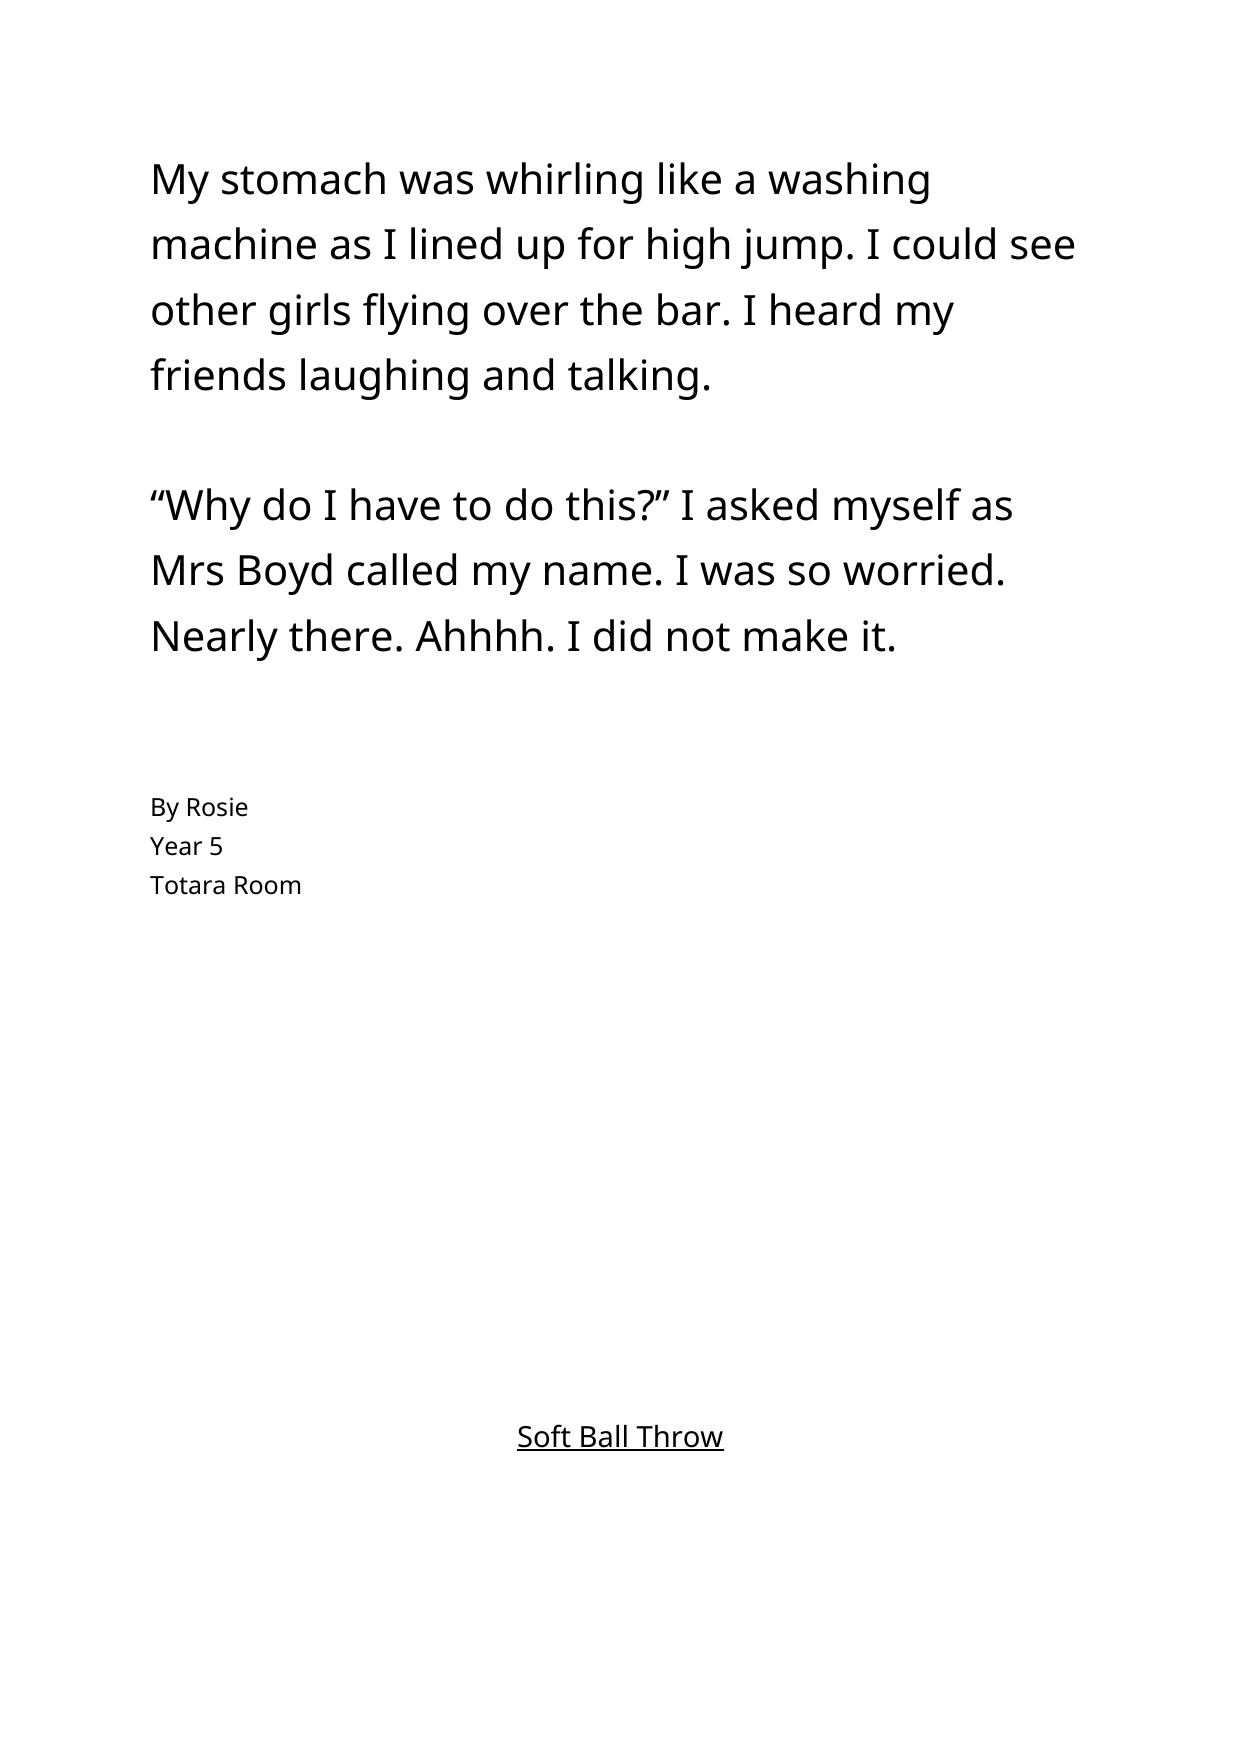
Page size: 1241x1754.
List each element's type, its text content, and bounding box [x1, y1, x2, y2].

text Year 5 [150, 828, 1090, 862]
text By Rosie [150, 789, 1090, 823]
text My stomach was whirling like a washing machine as I lined up for high jump. I could see other girls flying over the bar. I heard my friends laughing and talking. [150, 150, 1090, 402]
text Soft Ball Throw [150, 1416, 1090, 1456]
text Totara Room [150, 867, 1090, 902]
text “Why do I have to do this?” I asked myself as Mrs Boyd called my name. I was so worried. Nearly there. Ahhhh. I did not make it. [150, 476, 1090, 663]
